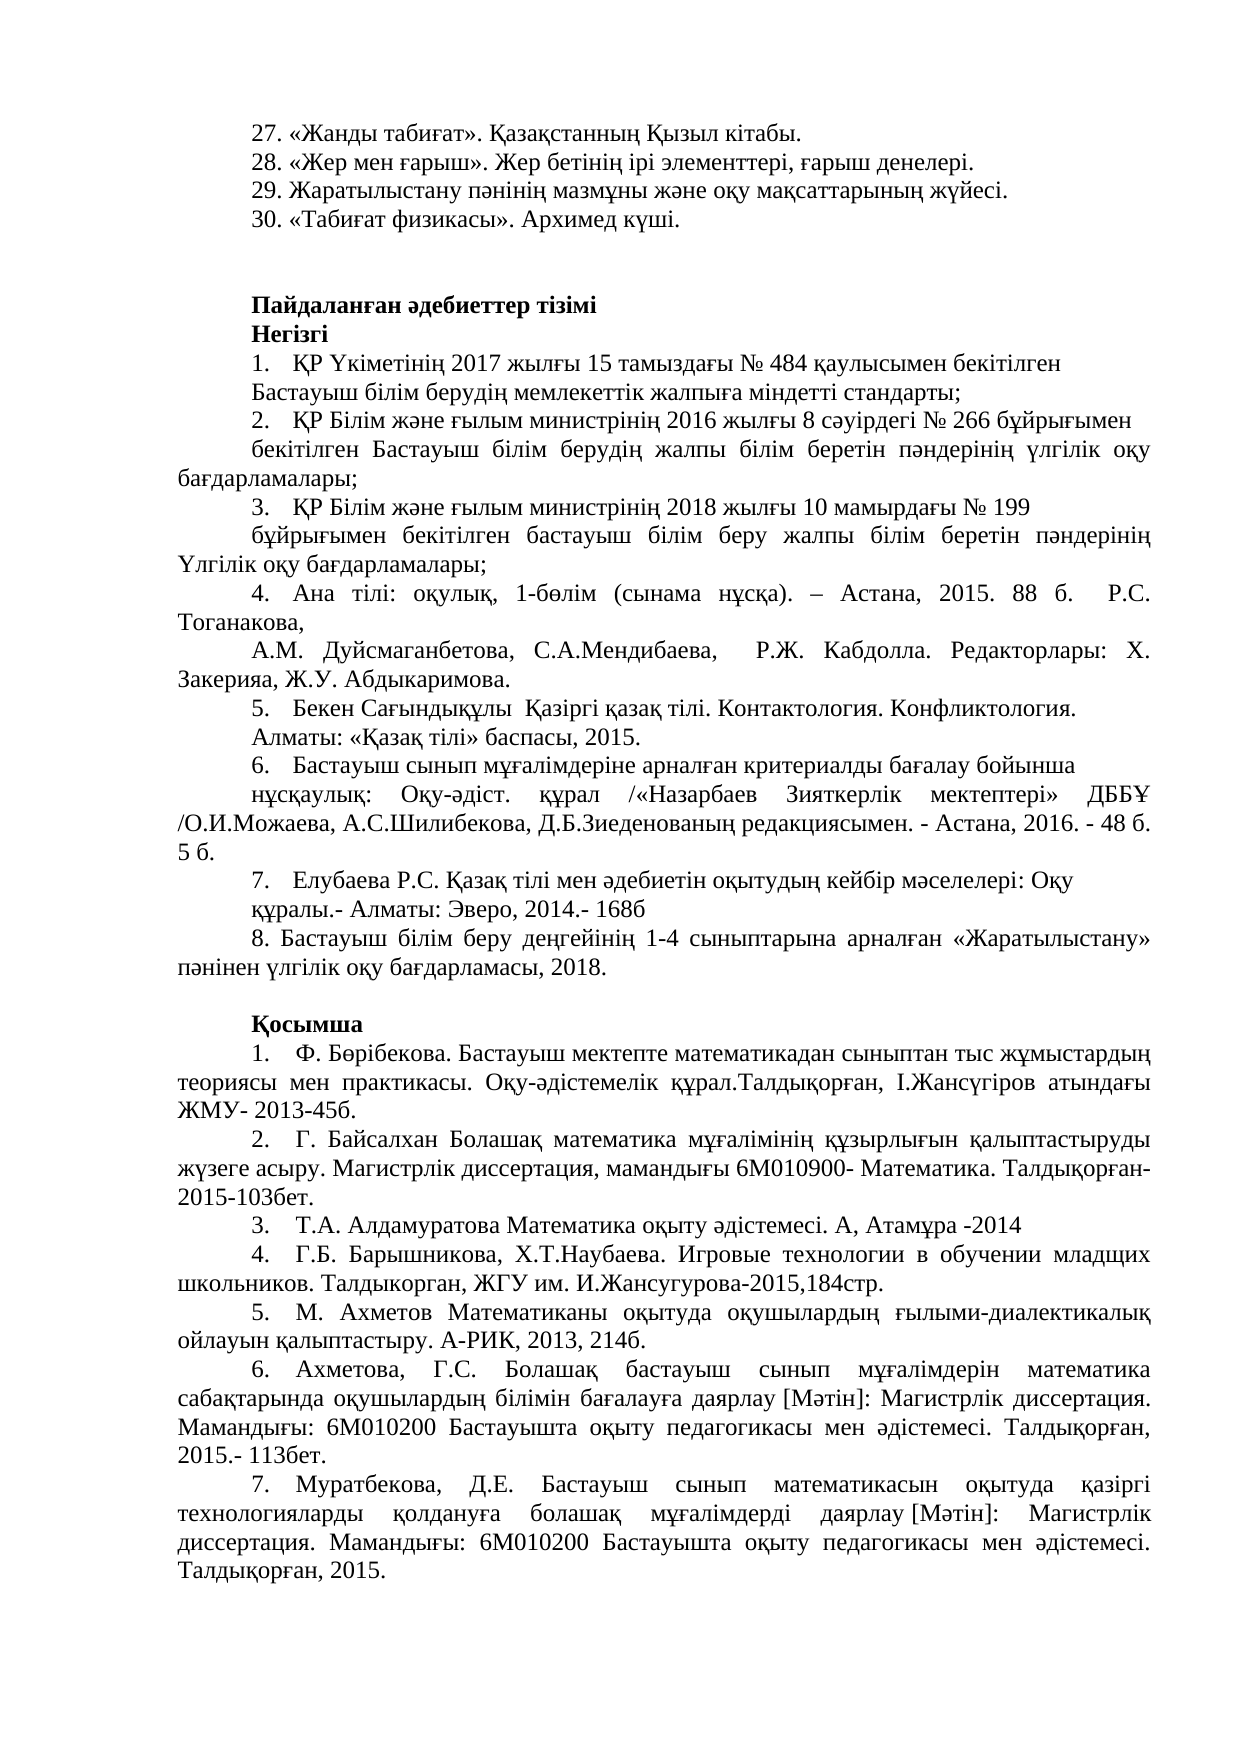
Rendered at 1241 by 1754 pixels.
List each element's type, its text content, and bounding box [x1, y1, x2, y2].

list Муратбекова, Д.Е. Бастауыш сынып математикасын оқытуда қазіргі технологияларды қолдануға болашақ мұғалімдерді даярлау [Мәтін]: Магистрлік диссертация. Мамандығы: 6М010200 Бастауышта оқыту педагогикасы мен әдістемесі. Талдықорған, 2015. [177, 1469, 1152, 1584]
text бұйрығымен бекітілген бастауыш білім беру жалпы білім беретін пәндерінің Үлгілік оқу бағдарламалары; [177, 521, 1152, 578]
text 30. «Табиғат физикасы». Архимед күші. [177, 204, 1152, 233]
text 27. «Жанды табиғат». Қазақстанның Қызыл кітабы. [177, 118, 1152, 147]
list ҚР Үкіметінің 2017 жылғы 15 тамыздағы № 484 қаулысымен бекітілген [177, 348, 1152, 377]
list Г.Б. Барышникова, Х.Т.Наубаева. Игровые технологии в обучении младщих школьников. Талдыкорган, ЖГУ им. И.Жансугурова-2015,184стр. [177, 1239, 1152, 1297]
list ҚР Білім және ғылым министрінің 2016 жылғы 8 сәуірдегі № 266 бұйрығымен [177, 406, 1152, 434]
list Бастауыш сынып мұғалімдеріне арналған критериалды бағалау бойынша [177, 751, 1152, 779]
text нұсқаулық: Оқу-әдіст. құрал /«Назарбаев Зияткерлік мектептері» ДББҰ /О.И.Можаева, А.С.Шилибекова, Д.Б.Зиеденованың редакциясымен. - Астана, 2016. - 48 б. 5 б. [177, 779, 1152, 866]
text бекітілген Бастауыш білім берудің жалпы білім беретін пәндерінің үлгілік оқу бағдарламалары; [177, 434, 1152, 492]
list Ф. Бөрібекова. Бастауыш мектепте математикадан сыныптан тыс жұмыстардың теориясы мен практикасы. Оқу-әдістемелік құрал.Талдықорған, І.Жансүгіров атындағы ЖМУ- 2013-45б. [177, 1038, 1152, 1124]
list Т.А. Алдамуратова Математика оқыту әдістемесі. А, Атамұра -2014 [177, 1211, 1152, 1239]
text А.М. Дуйсмаганбетова, С.А.Мендибаева, Р.Ж. Кабдолла. Редакторлары: Х. Закерияа, Ж.У. Абдыкаримова. [177, 636, 1152, 693]
text Бастауыш білім берудің мемлекеттік жалпыға міндетті стандарты; [177, 377, 1152, 406]
text құралы.- Алматы: Эверо, 2014.- 168б [177, 894, 1152, 923]
list Негізгі [177, 319, 1152, 348]
list 8. Бастауыш білім беру деңгейінің 1-4 сыныптарына арналған «Жаратылыстану» пәнінен үлгілік оқу бағдарламасы, 2018. [177, 923, 1152, 981]
list Ана тілі: оқулық, 1-бөлім (сынама нұсқа). – Астана, 2015. 88 б. Р.С. Тоганакова, [177, 578, 1152, 636]
list Г. Байсалхан Болашақ математика мұғалімінің құзырлығын қалыптастыруды жүзеге асыру. Магистрлік диссертация, мамандығы 6М010900- Математика. Талдықорған-2015-103бет. [177, 1124, 1152, 1211]
list М. Ахметов Математиканы оқытуда оқушылардың ғылыми-диалектикалық ойлауын қалыптастыру. А-РИК, 2013, 214б. [177, 1297, 1152, 1354]
list Ахметова, Г.С. Болашақ бастауыш сынып мұғалімдерін математика сабақтарында оқушылардың білімін бағалауға даярлау [Мәтін]: Магистрлік диссертация. Мамандығы: 6М010200 Бастауышта оқыту педагогикасы мен әдістемесі. Талдықорған, 2015.- 113бет. [177, 1354, 1152, 1469]
text 28. «Жер мен ғарыш». Жер бетінің ірі элементтері, ғарыш денелері. [177, 147, 1152, 176]
list ҚР Білім және ғылым министрінің 2018 жылғы 10 мамырдағы № 199 [177, 492, 1152, 521]
list Қосымша [177, 1009, 1152, 1038]
text 29. Жаратылыстану пәнінің мазмұны және оқу мақсаттарының жүйесі. [177, 176, 1152, 204]
list Бекен Сағындықұлы Қазіргі қазақ тілі. Контактология. Конфликтология. [177, 693, 1152, 722]
text Алматы: «Қазақ тілі» баспасы, 2015. [177, 722, 1152, 751]
list Пайдаланған әдебиеттер тізімі [177, 291, 1152, 319]
list Елубаева Р.С. Қазақ тілі мен әдебиетін оқытудың кейбір мәселелері: Оқу [177, 866, 1152, 894]
